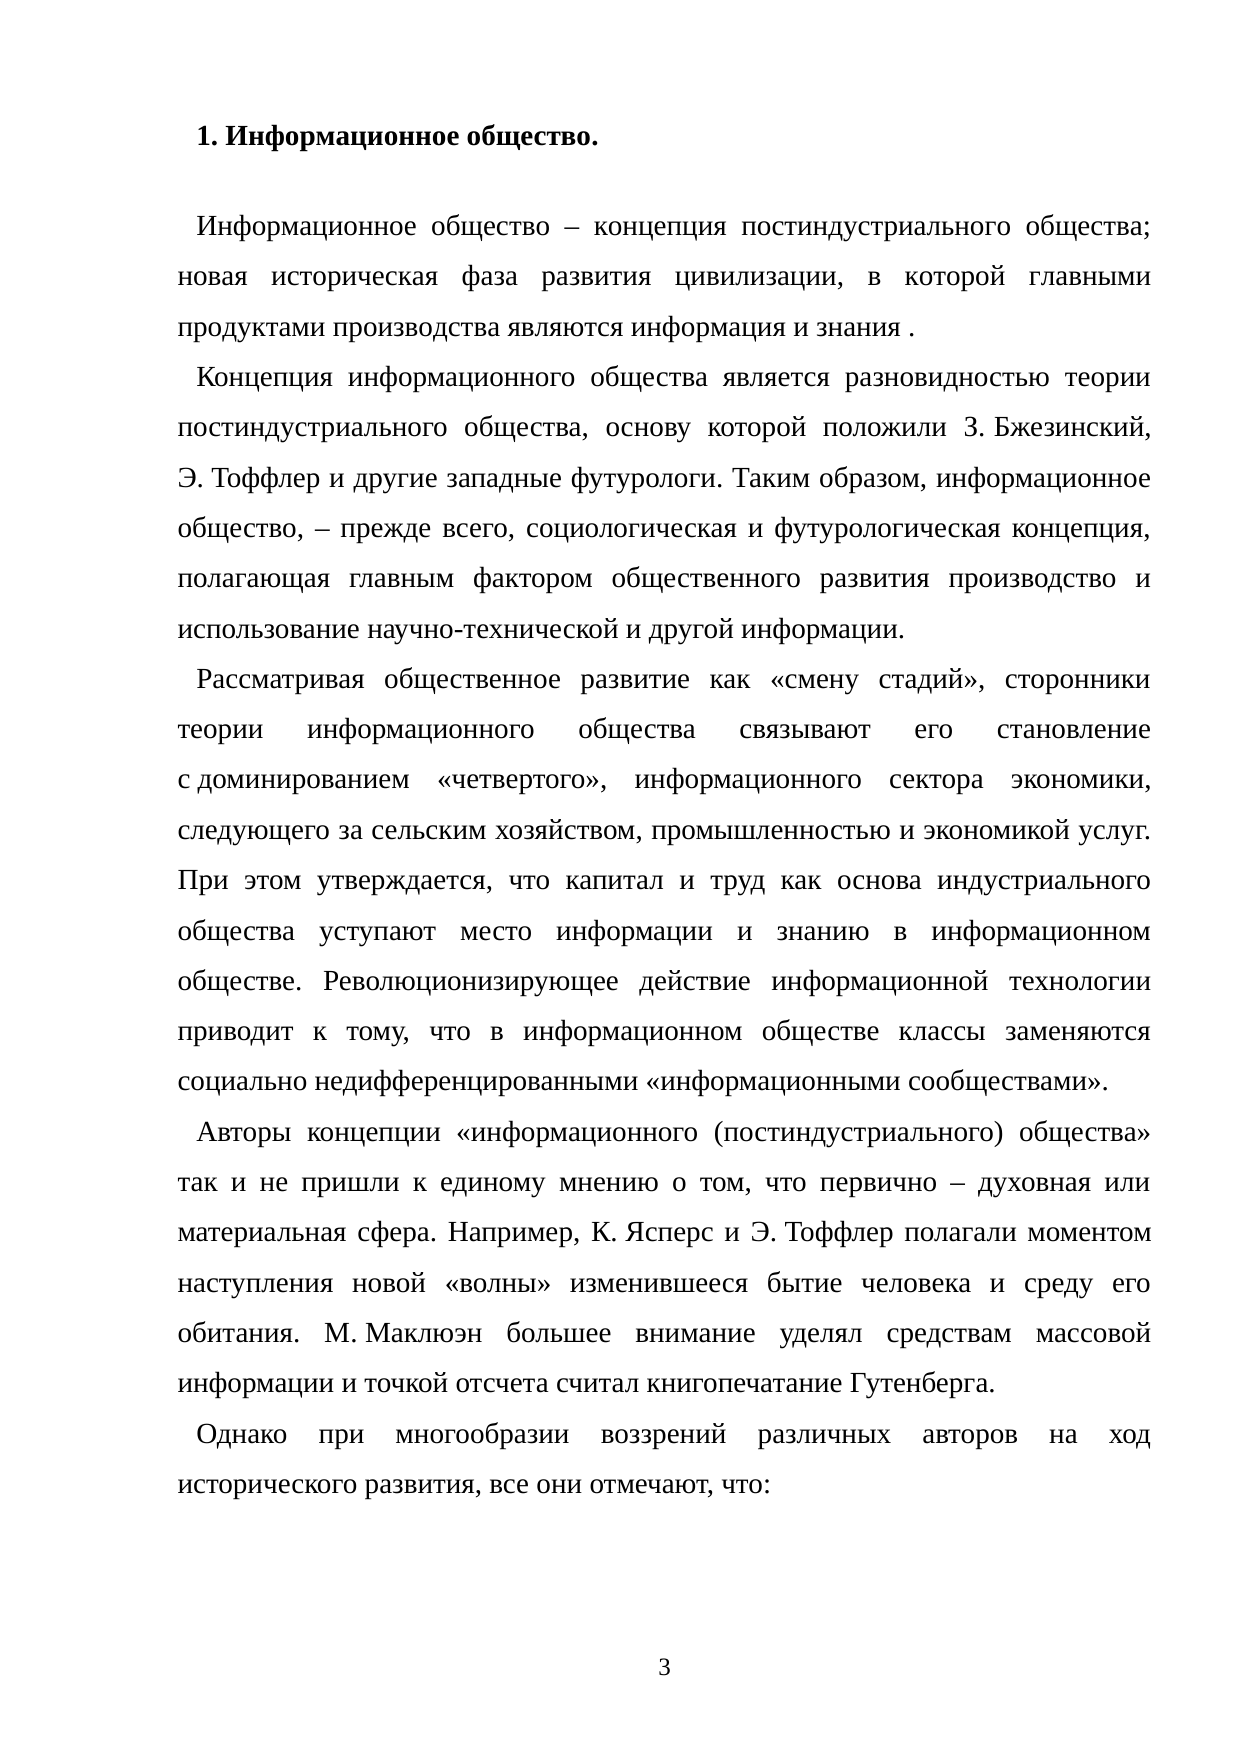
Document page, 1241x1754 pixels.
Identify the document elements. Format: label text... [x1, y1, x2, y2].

text Однако при многообразии воззрений различных авторов на ход исторического развития, все они отмечают, что: [177, 1416, 1152, 1499]
text Информационное общество – концепция постиндустриального общества; новая историческая фаза развития цивилизации, в которой главными продуктами производства являются информация и знания . [177, 208, 1152, 342]
text Концепция информационного общества является разновидностью теории постиндустриального общества, основу которой положили З. Бжезинский, Э. Тоффлер и другие западные футурологи. Таким образом, информационное общество, – прежде всего, социологическая и футурологическая концепция, полагающая главным фактором общественного развития производство и использование научно-технической и другой информации. [177, 359, 1152, 644]
subtitle 1. Информационное общество. [177, 118, 1152, 152]
text Рассматривая общественное развитие как «смену стадий», сторонники теории информационного общества связывают его становление с доминированием «четвертого», информационного сектора экономики, следующего за сельским хозяйством, промышленностью и экономикой услуг. При этом утверждается, что капитал и труд как основа индустриального общества уступают место информации и знанию в информационном обществе. Революционизирующее действие информационной технологии приводит к тому, что в информационном обществе классы заменяются социально недифференцированными «информационными сообществами». [177, 661, 1152, 1097]
text Авторы концепции «информационного (постиндустриального) общества» так и не пришли к единому мнению о том, что первично – духовная или материальная сфера. Например, К. Ясперс и Э. Тоффлер полагали моментом наступления новой «волны» изменившееся бытие человека и среду его обитания. М. Маклюэн большее внимание уделял средствам массовой информации и точкой отсчета считал книгопечатание Гутенберга. [177, 1114, 1152, 1399]
